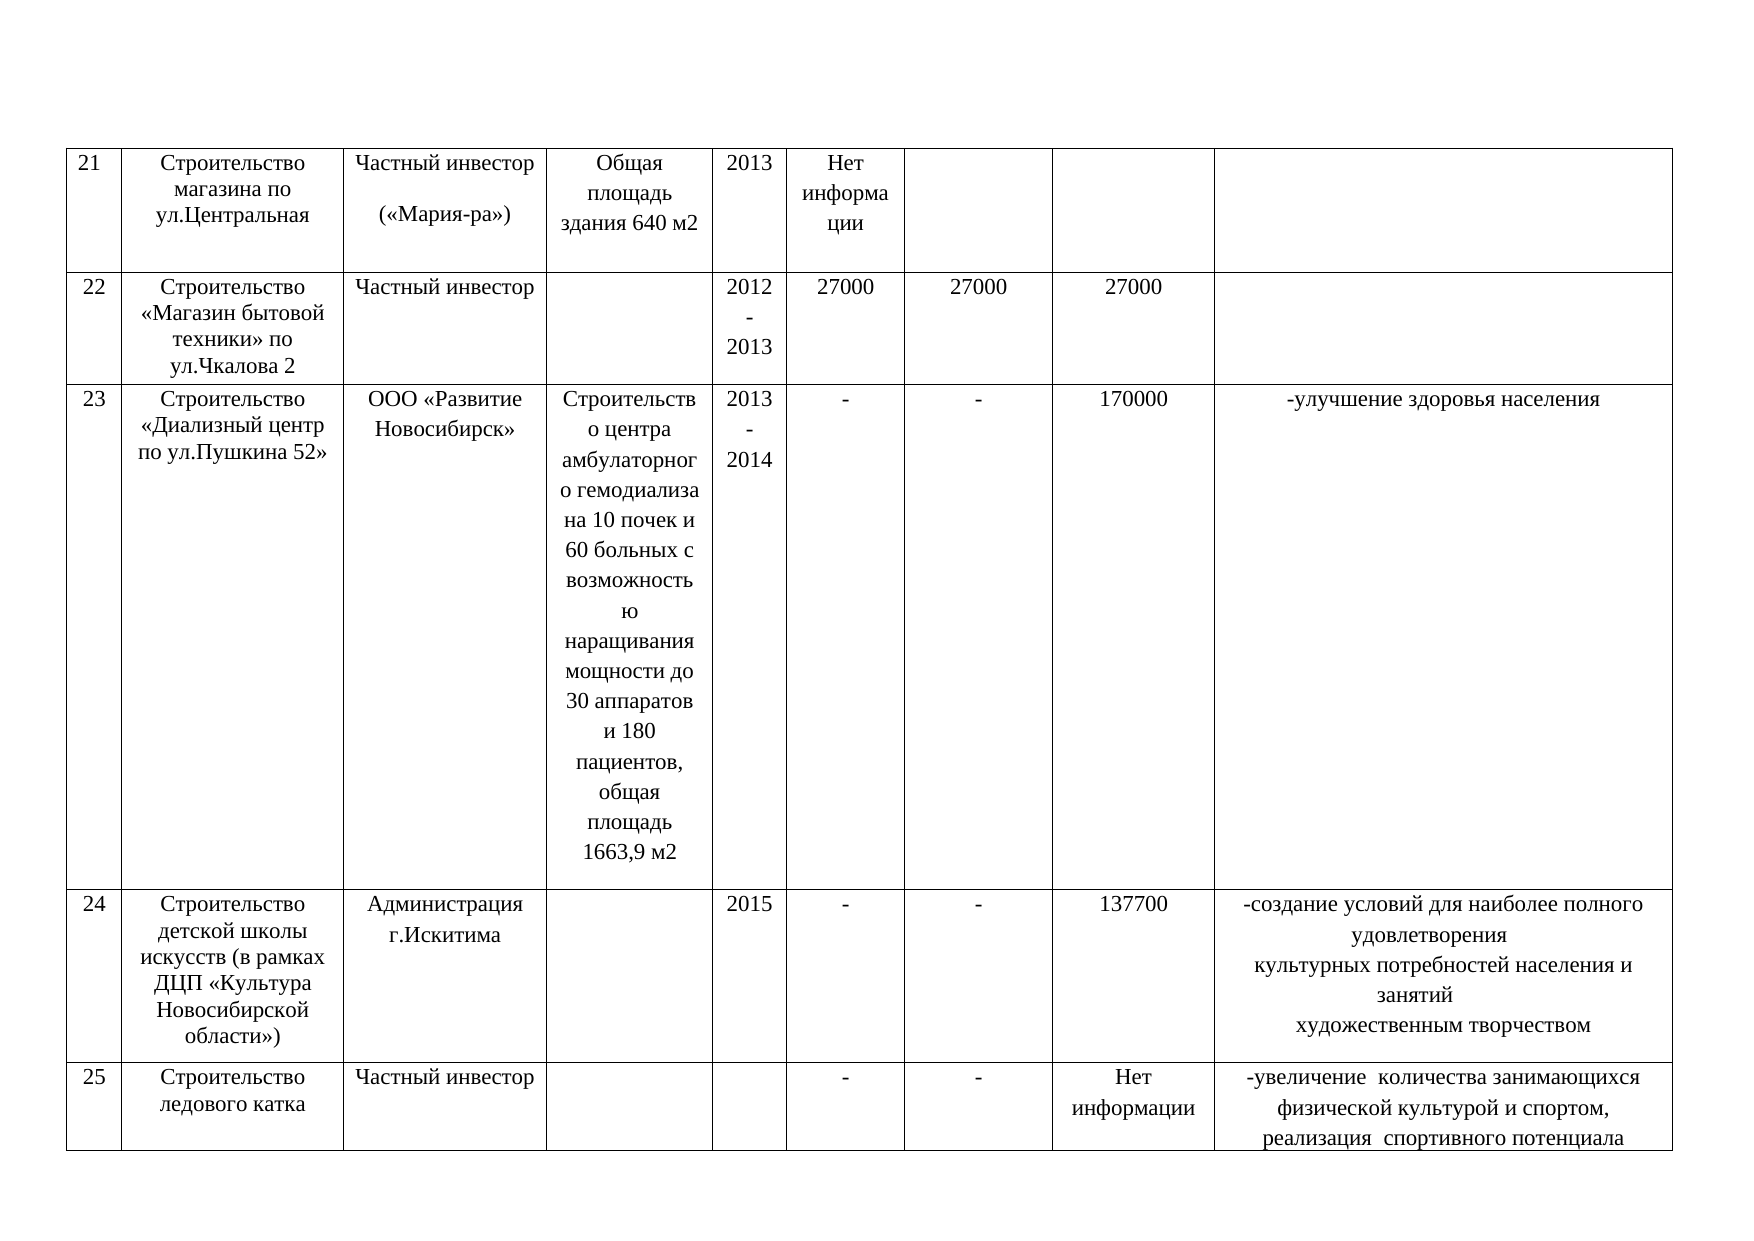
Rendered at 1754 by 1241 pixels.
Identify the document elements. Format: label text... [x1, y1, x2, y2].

table_cell 22 [67, 273, 121, 384]
table_cell 27000 [787, 273, 904, 384]
table_cell [1215, 149, 1672, 272]
table_cell Строительство детской школы искусств (в рамках ДЦП «Культура Новосибирской области») [122, 890, 343, 1062]
table_cell - [787, 1063, 904, 1150]
table_cell Частный инвестор («Мария-ра») [344, 149, 546, 272]
table_cell 25 [67, 1063, 121, 1150]
table_cell Строительство «Диализный центр по ул.Пушкина 52» [122, 385, 343, 889]
table_cell 2015 [713, 890, 786, 1062]
table_cell 2012-2013 [713, 273, 786, 384]
table_cell Строительство «Магазин бытовой техники» по ул.Чкалова 2 [122, 273, 343, 384]
table_cell 2013 [713, 149, 786, 272]
table_cell -создание условий для наиболее полного удовлетворения культурных потребностей населения и занятий художественным творчеством [1215, 890, 1672, 1062]
table_cell 27000 [905, 273, 1052, 384]
table_cell - [787, 890, 904, 1062]
table_cell Частный инвестор [344, 273, 546, 384]
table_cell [1215, 1063, 1672, 1150]
table_cell 23 [67, 385, 121, 889]
table_cell Частный инвестор [344, 1063, 546, 1150]
table_cell [547, 890, 712, 1062]
table_cell Строительство магазина по ул.Центральная [122, 149, 343, 272]
table_cell 21 [67, 149, 121, 272]
table_cell - [787, 385, 904, 889]
table_cell Нет информации [787, 149, 904, 272]
table_cell Нет информации [1053, 1063, 1214, 1150]
table_cell Строительство центра амбулаторного гемодиализа на 10 почек и 60 больных с возможностью наращивания мощности до 30 аппаратов и 180 пациентов, общая площадь 1663,9 м2 [547, 385, 712, 889]
table_cell Администрация г.Искитима [344, 890, 546, 1062]
table_cell [547, 273, 712, 384]
table_cell 170000 [1053, 385, 1214, 889]
table_cell [1053, 149, 1214, 272]
table_cell [905, 149, 1052, 272]
table_cell [1215, 273, 1672, 384]
table_cell [713, 1063, 786, 1150]
table_cell - [905, 385, 1052, 889]
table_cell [122, 1063, 343, 1150]
table_cell 27000 [1053, 273, 1214, 384]
table_cell -улучшение здоровья населения [1215, 385, 1672, 889]
table_cell [547, 1063, 712, 1150]
table_cell 24 [67, 890, 121, 1062]
table_cell Общая площадь здания 640 м2 [547, 149, 712, 272]
table_cell - [905, 890, 1052, 1062]
table_cell ООО «Развитие Новосибирск» [344, 385, 546, 889]
table_cell 2013-2014 [713, 385, 786, 889]
table_cell - [905, 1063, 1052, 1150]
table_cell 137700 [1053, 890, 1214, 1062]
